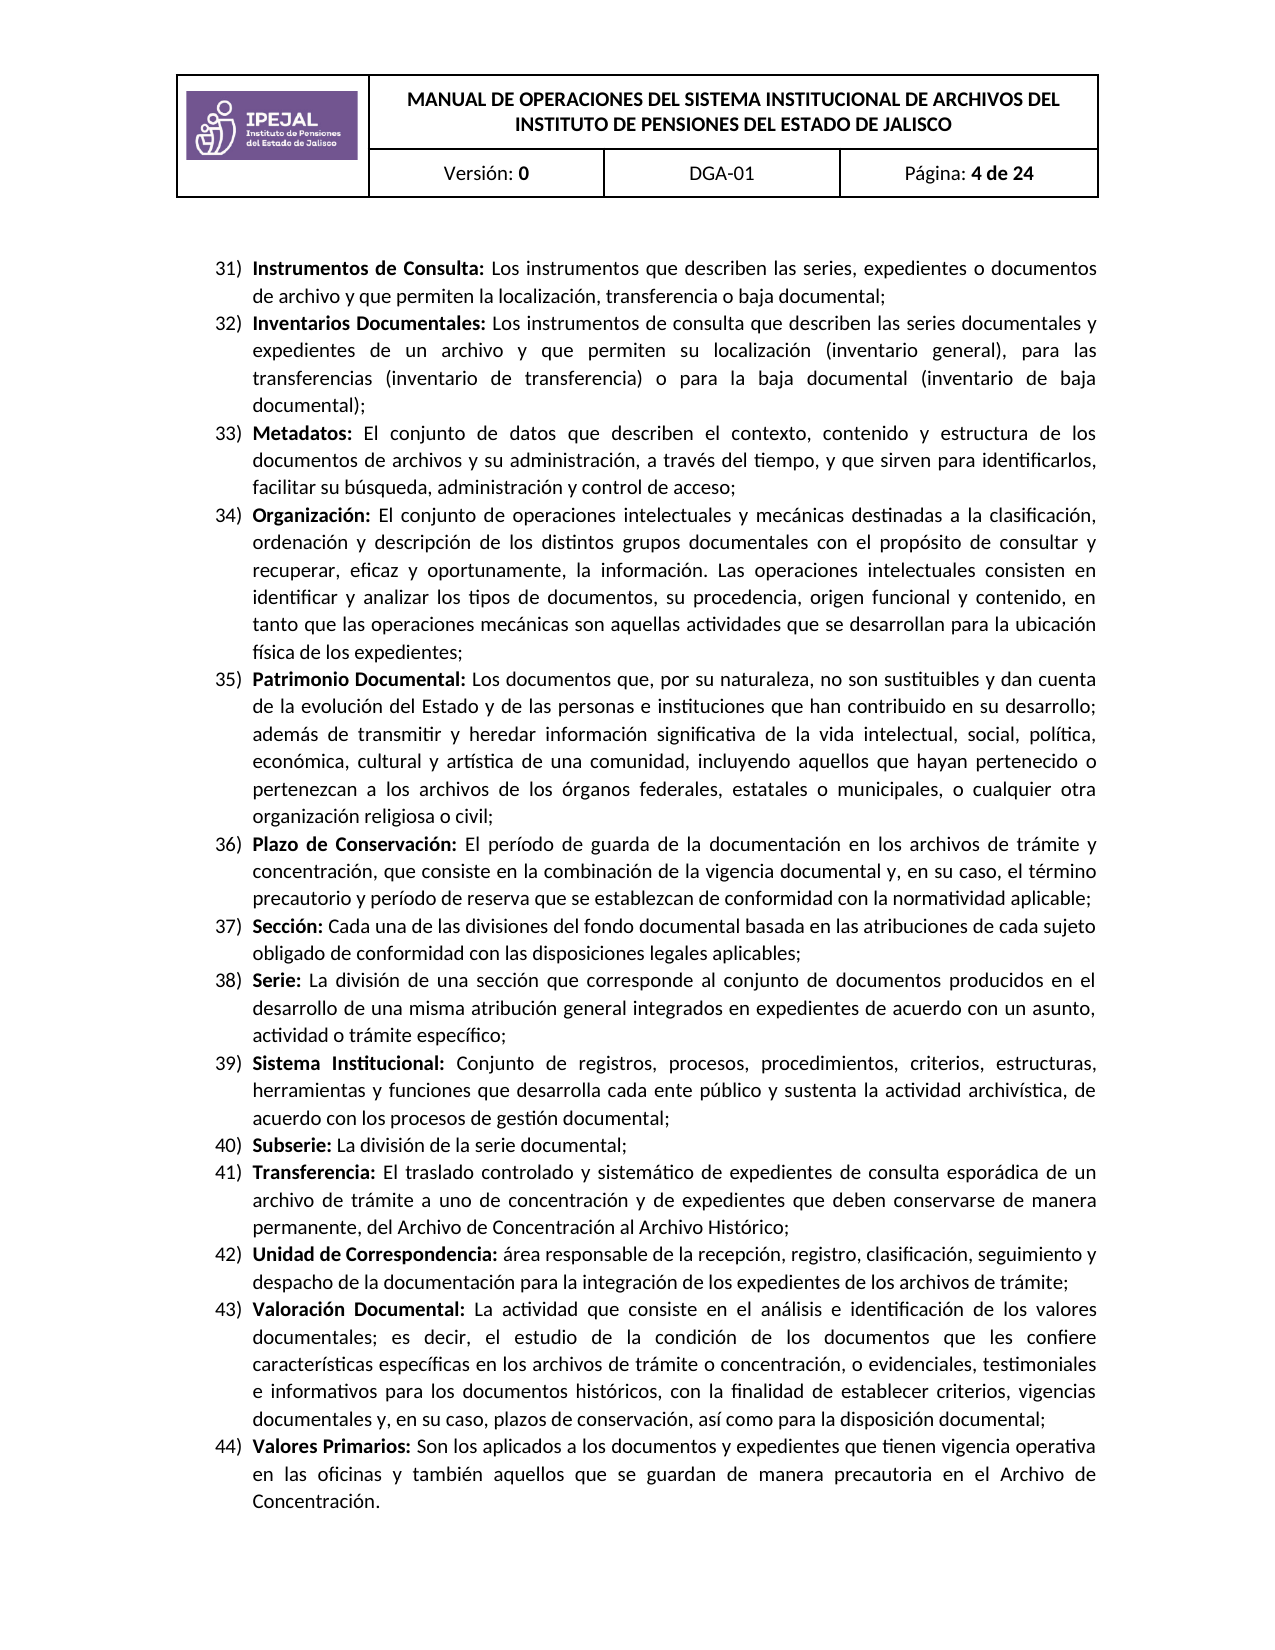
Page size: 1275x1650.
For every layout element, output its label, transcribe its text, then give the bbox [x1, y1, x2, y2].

list Valoración Documental: La actividad que consiste en el análisis e identificación de los valores documentales; es decir, el estudio de la condición de los documentos que les confiere características específicas en los archivos de trámite o concentración, o evidenciales, testimoniales e informativos para los documentos históricos, con la finalidad de establecer criterios, vigencias documentales y, en su caso, plazos de conservación, así como para la disposición documental; [215, 1296, 1098, 1431]
list Plazo de Conservación: El período de guarda de la documentación en los archivos de trámite y concentración, que consiste en la combinación de la vigencia documental y, en su caso, el término precautorio y período de reserva que se establezcan de conformidad con la normatividad aplicable; [215, 831, 1098, 911]
list Instrumentos de Consulta: Los instrumentos que describen las series, expedientes o documentos de archivo y que permiten la localización, transferencia o baja documental; [215, 255, 1098, 308]
list Transferencia: El traslado controlado y sistemático de expedientes de consulta esporádica de un archivo de trámite a uno de concentración y de expedientes que deben conservarse de manera permanente, del Archivo de Concentración al Archivo Histórico; [215, 1159, 1098, 1240]
list Metadatos: El conjunto de datos que describen el contexto, contenido y estructura de los documentos de archivos y su administración, a través del tiempo, y que sirven para identificarlos, facilitar su búsqueda, administración y control de acceso; [215, 420, 1098, 500]
list Sistema Institucional: Conjunto de registros, procesos, procedimientos, criterios, estructuras, herramientas y funciones que desarrolla cada ente público y sustenta la actividad archivística, de acuerdo con los procesos de gestión documental; [215, 1050, 1098, 1130]
picture [186, 91, 358, 160]
list Unidad de Correspondencia: área responsable de la recepción, registro, clasificación, seguimiento y despacho de la documentación para la integración de los expedientes de los archivos de trámite; [215, 1242, 1098, 1294]
list Inventarios Documentales: Los instrumentos de consulta que describen las series documentales y expedientes de un archivo y que permiten su localización (inventario general), para las transferencias (inventario de transferencia) o para la baja documental (inventario de baja documental); [215, 310, 1098, 418]
list Serie: La división de una sección que corresponde al conjunto de documentos producidos en el desarrollo de una misma atribución general integrados en expedientes de acuerdo con un asunto, actividad o trámite específico; [215, 968, 1098, 1048]
list Organización: El conjunto de operaciones intelectuales y mecánicas destinadas a la clasificación, ordenación y descripción de los distintos grupos documentales con el propósito de consultar y recuperar, eficaz y oportunamente, la información. Las operaciones intelectuales consisten en identificar y analizar los tipos de documentos, su procedencia, origen funcional y contenido, en tanto que las operaciones mecánicas son aquellas actividades que se desarrollan para la ubicación física de los expedientes; [215, 502, 1098, 664]
list Valores Primarios: Son los aplicados a los documentos y expedientes que tienen vigencia operativa en las oficinas y también aquellos que se guardan de manera precautoria en el Archivo de Concentración. [215, 1433, 1098, 1514]
list Patrimonio Documental: Los documentos que, por su naturaleza, no son sustituibles y dan cuenta de la evolución del Estado y de las personas e instituciones que han contribuido en su desarrollo; además de transmitir y heredar información significativa de la vida intelectual, social, política, económica, cultural y artística de una comunidad, incluyendo aquellos que hayan pertenecido o pertenezcan a los archivos de los órganos federales, estatales o municipales, o cualquier otra organización religiosa o civil; [215, 666, 1098, 829]
list Sección: Cada una de las divisiones del fondo documental basada en las atribuciones de cada sujeto obligado de conformidad con las disposiciones legales aplicables; [215, 913, 1098, 966]
list Subserie: La división de la serie documental; [215, 1132, 1098, 1157]
